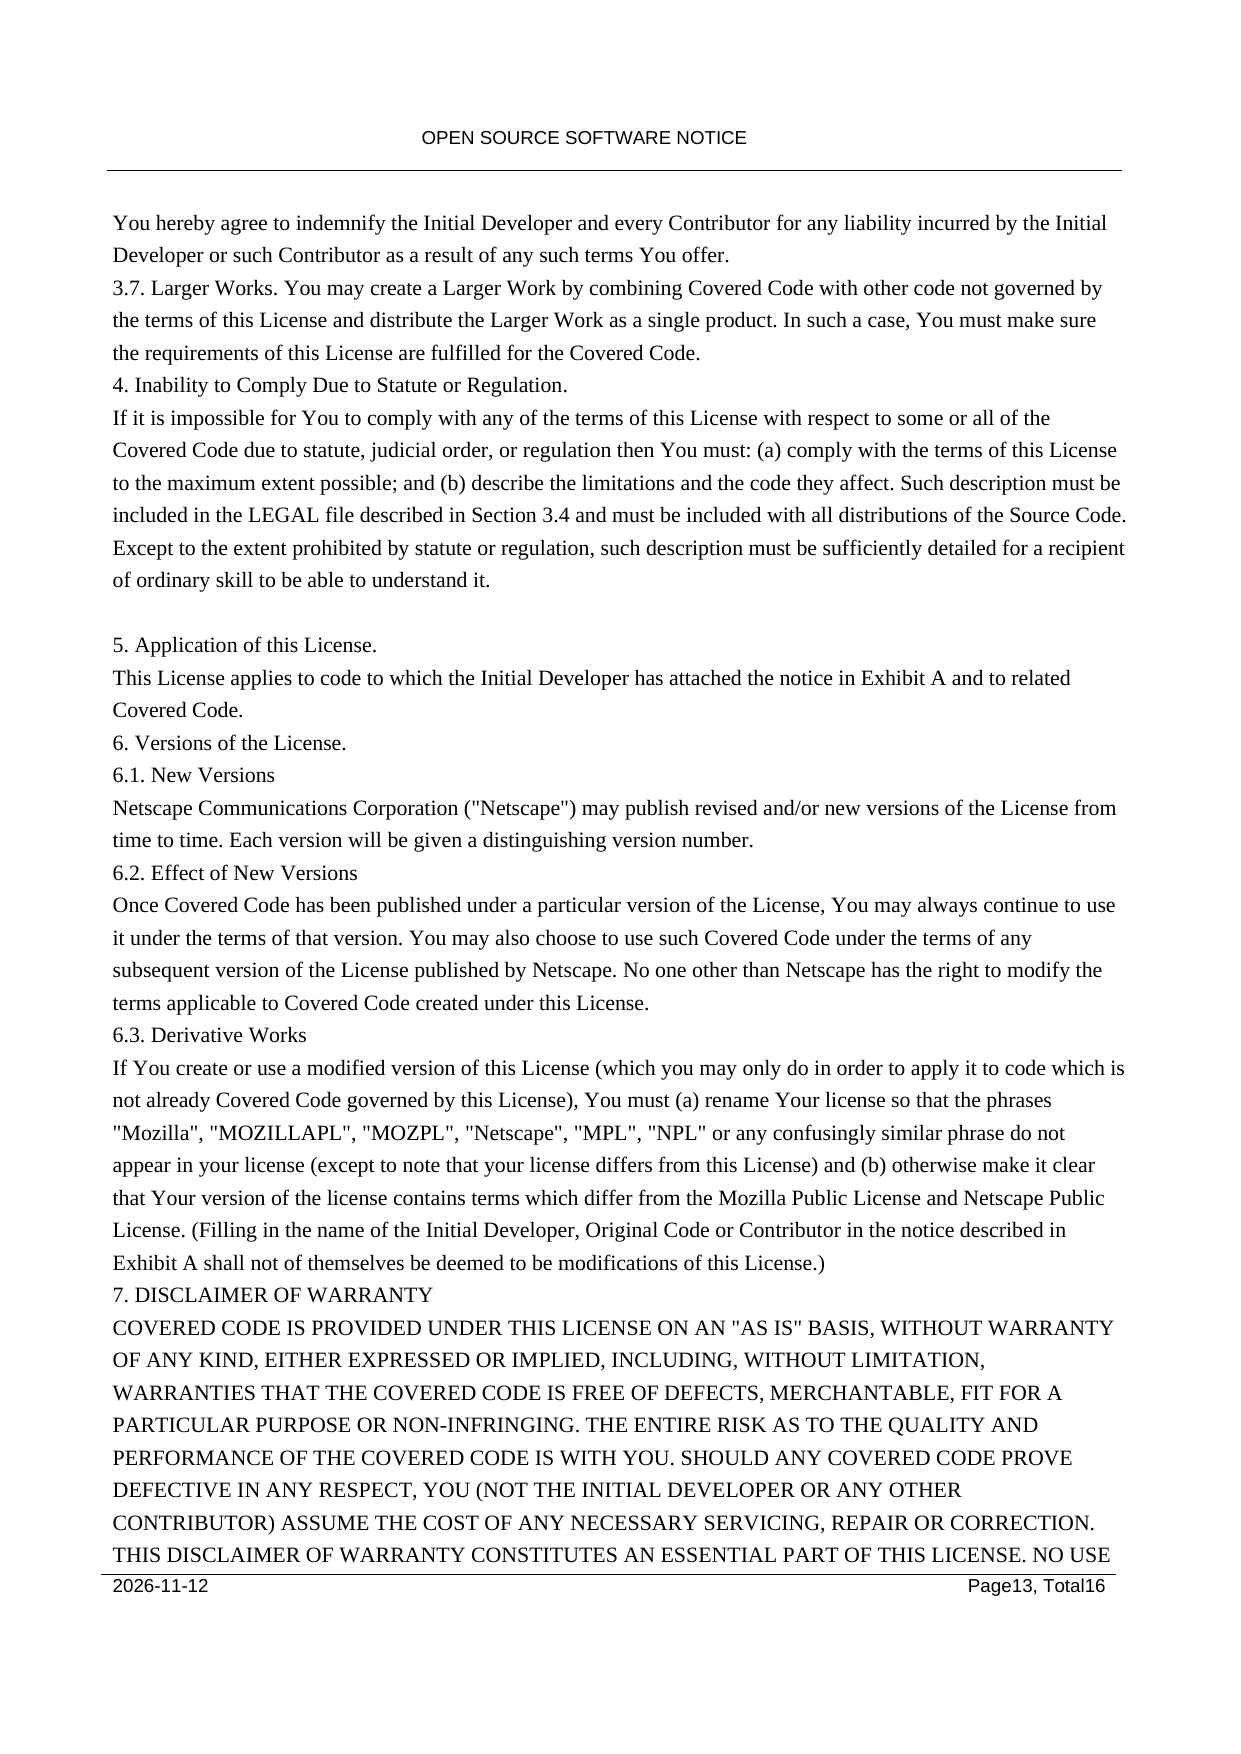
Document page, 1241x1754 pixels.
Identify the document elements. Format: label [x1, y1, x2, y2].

text [112, 206, 1128, 1571]
